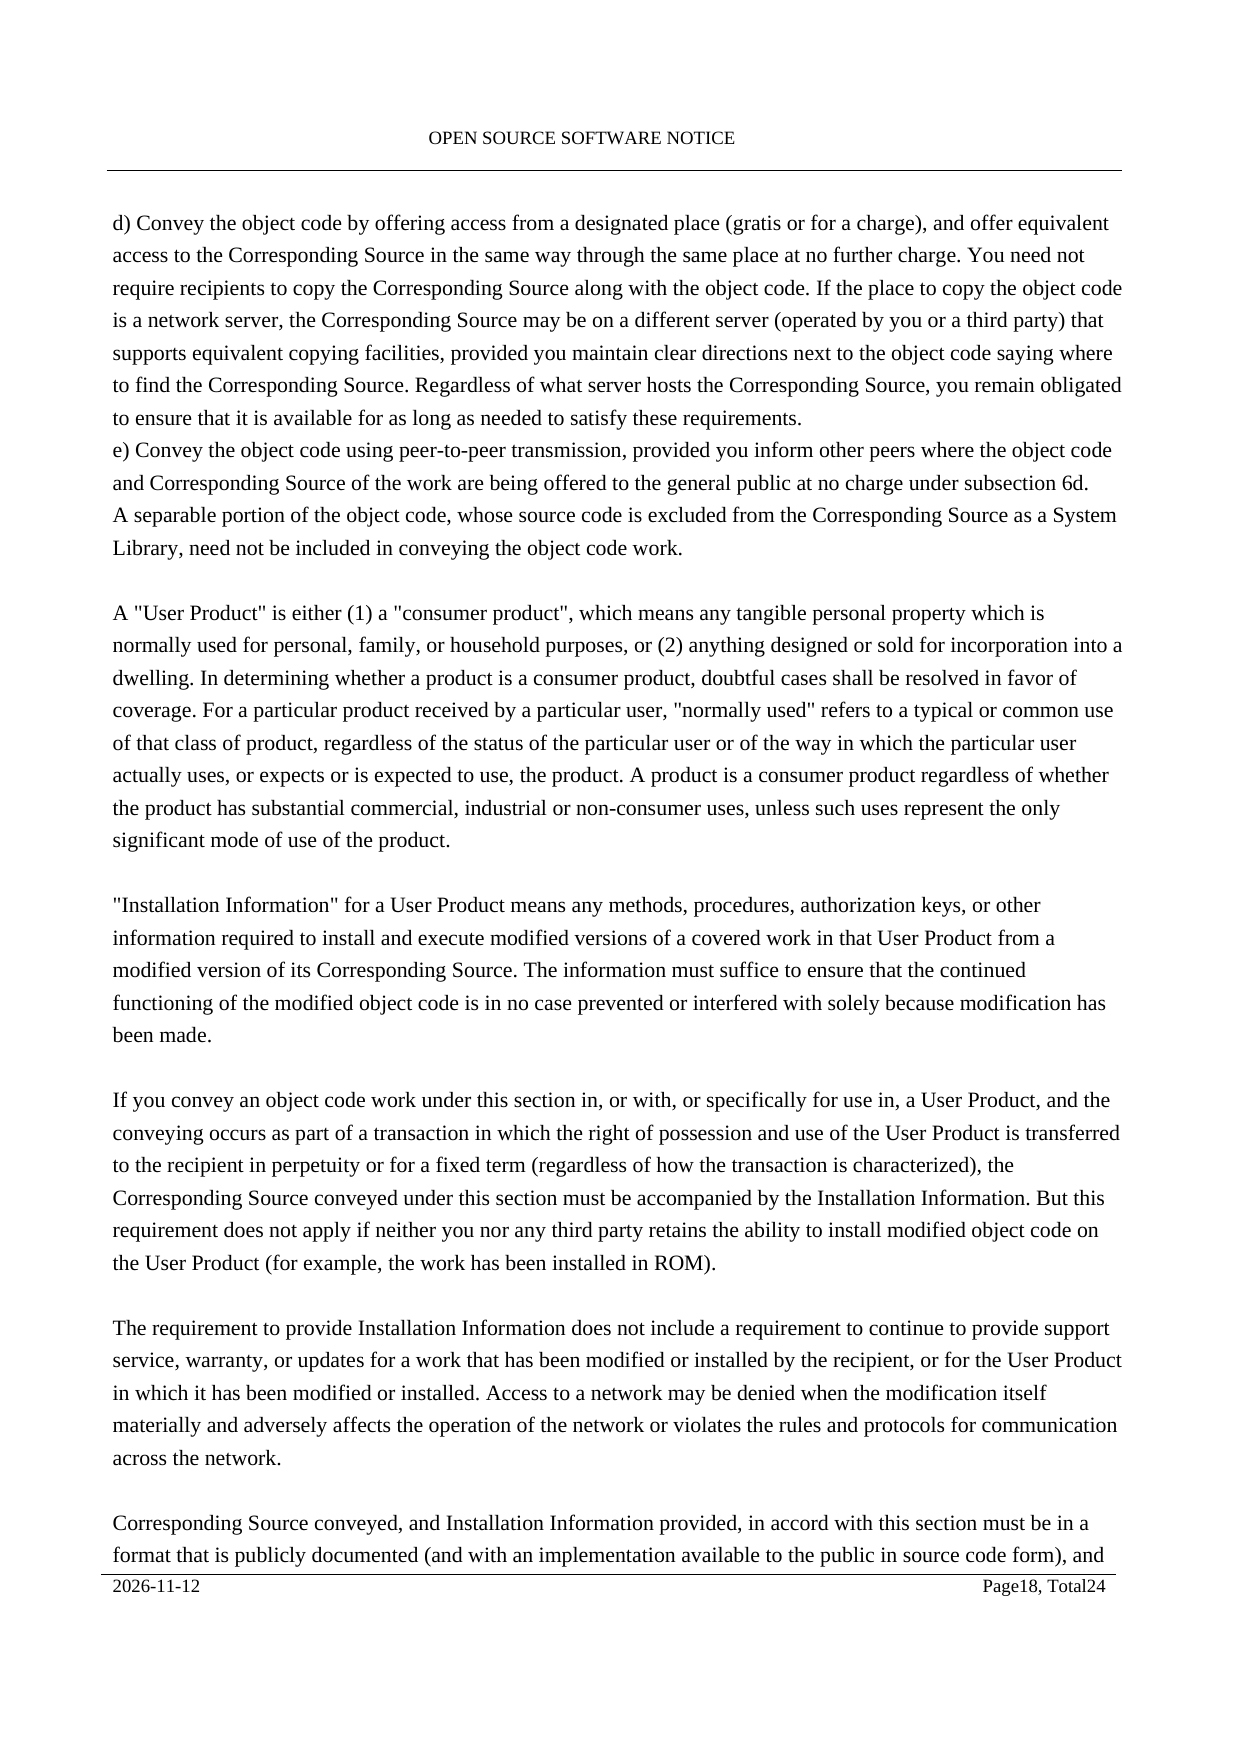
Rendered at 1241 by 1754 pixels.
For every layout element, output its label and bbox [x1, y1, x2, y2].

text [112, 206, 1128, 1571]
